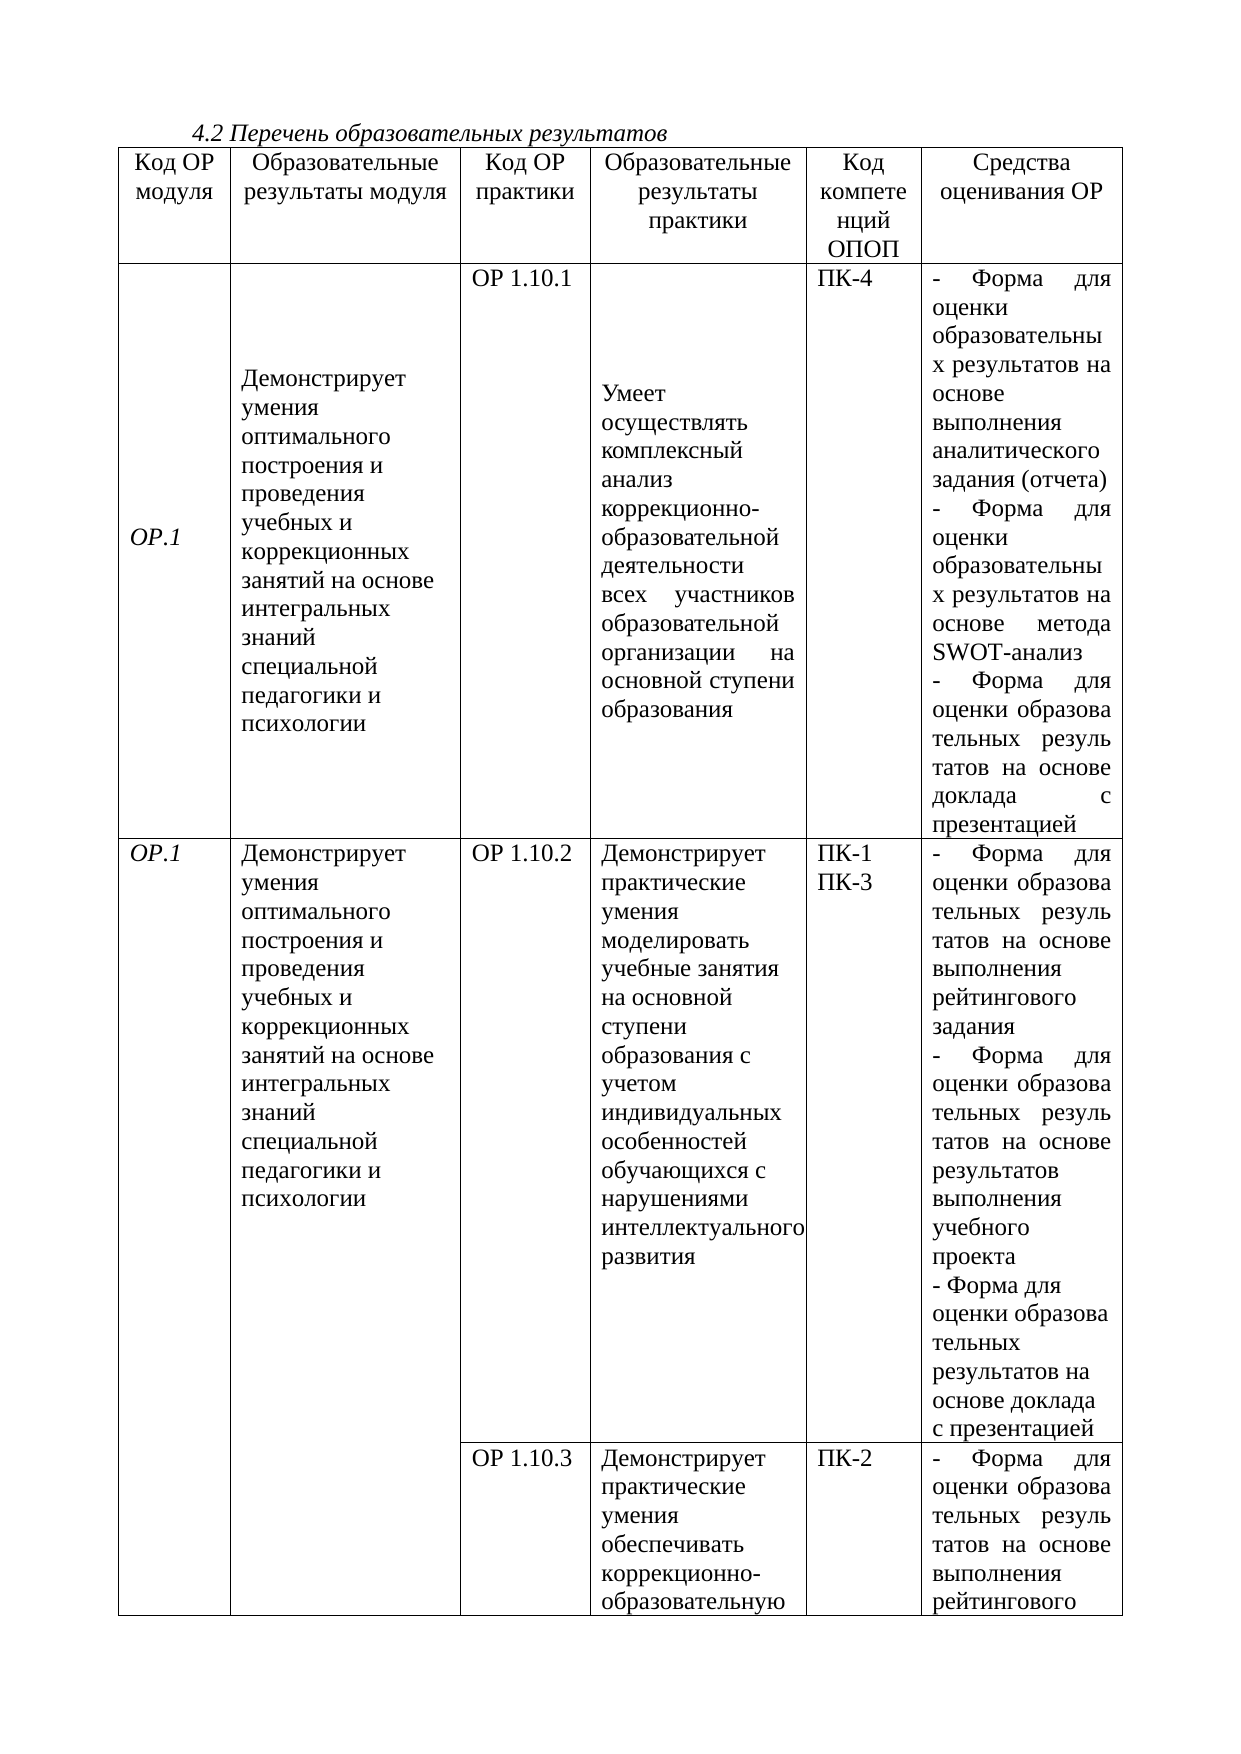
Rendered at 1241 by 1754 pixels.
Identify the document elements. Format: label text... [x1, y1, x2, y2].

table_cell - Форма для оценки образовательных результатов на основе выполнения аналитического задания (отчета) - Форма для оценки образовательных результатов на основе метода SWOT-анализ - Форма для оценки образова тельных резуль татов на основе доклада с презентацией [922, 264, 1122, 838]
table_cell Демонстрирует умения оптимального построения и проведения учебных и коррекционных занятий на основе интегральных знаний специальной педагогики и психологии [231, 839, 460, 1615]
table_cell ОР 1.10.1 [461, 264, 590, 838]
table_cell ПК-1 ПК-3 [807, 839, 921, 1442]
table_cell ПК-2 [807, 1443, 921, 1615]
table_header Код ОР практики [461, 148, 590, 262]
table_cell ОР 1.10.2 [461, 839, 590, 1442]
table_header Код ОР модуля [119, 148, 230, 262]
table_cell ОР 1.10.3 [461, 1443, 590, 1615]
table_cell ОР.1 [119, 264, 230, 838]
table_header Код компетенций ОПОП [807, 148, 921, 262]
table_cell Демонстрирует практические умения моделировать учебные занятия на основной ступени образования с учетом индивидуальных особенностей обучающихся с нарушениями интеллектуального развития [591, 839, 806, 1442]
table_header Средства оценивания ОР [922, 148, 1122, 262]
table_cell Демонстрирует умения оптимального построения и проведения учебных и коррекционных занятий на основе интегральных знаний специальной педагогики и психологии [231, 264, 460, 838]
table_cell ПК-4 [807, 264, 921, 838]
text 4.2 Перечень образовательных результатов [118, 118, 1122, 147]
table_cell Умеет осуществлять комплексный анализ коррекционно-образовательной деятельности всех участников образовательной организации на основной ступени образования [591, 264, 806, 838]
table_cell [591, 1443, 806, 1615]
table_header Образовательные результаты практики [591, 148, 806, 262]
table_header Образовательные результаты модуля [231, 148, 460, 262]
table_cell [922, 1443, 1122, 1615]
table_cell ОР.1 [119, 839, 230, 1615]
table_cell - Форма для оценки образова тельных резуль татов на основе выполнения рейтингового задания - Форма для оценки образова тельных резуль татов на основе результатов выполнения учебного проекта - Форма для оценки образова тельных результатов на основе доклада с презентацией [922, 839, 1122, 1442]
